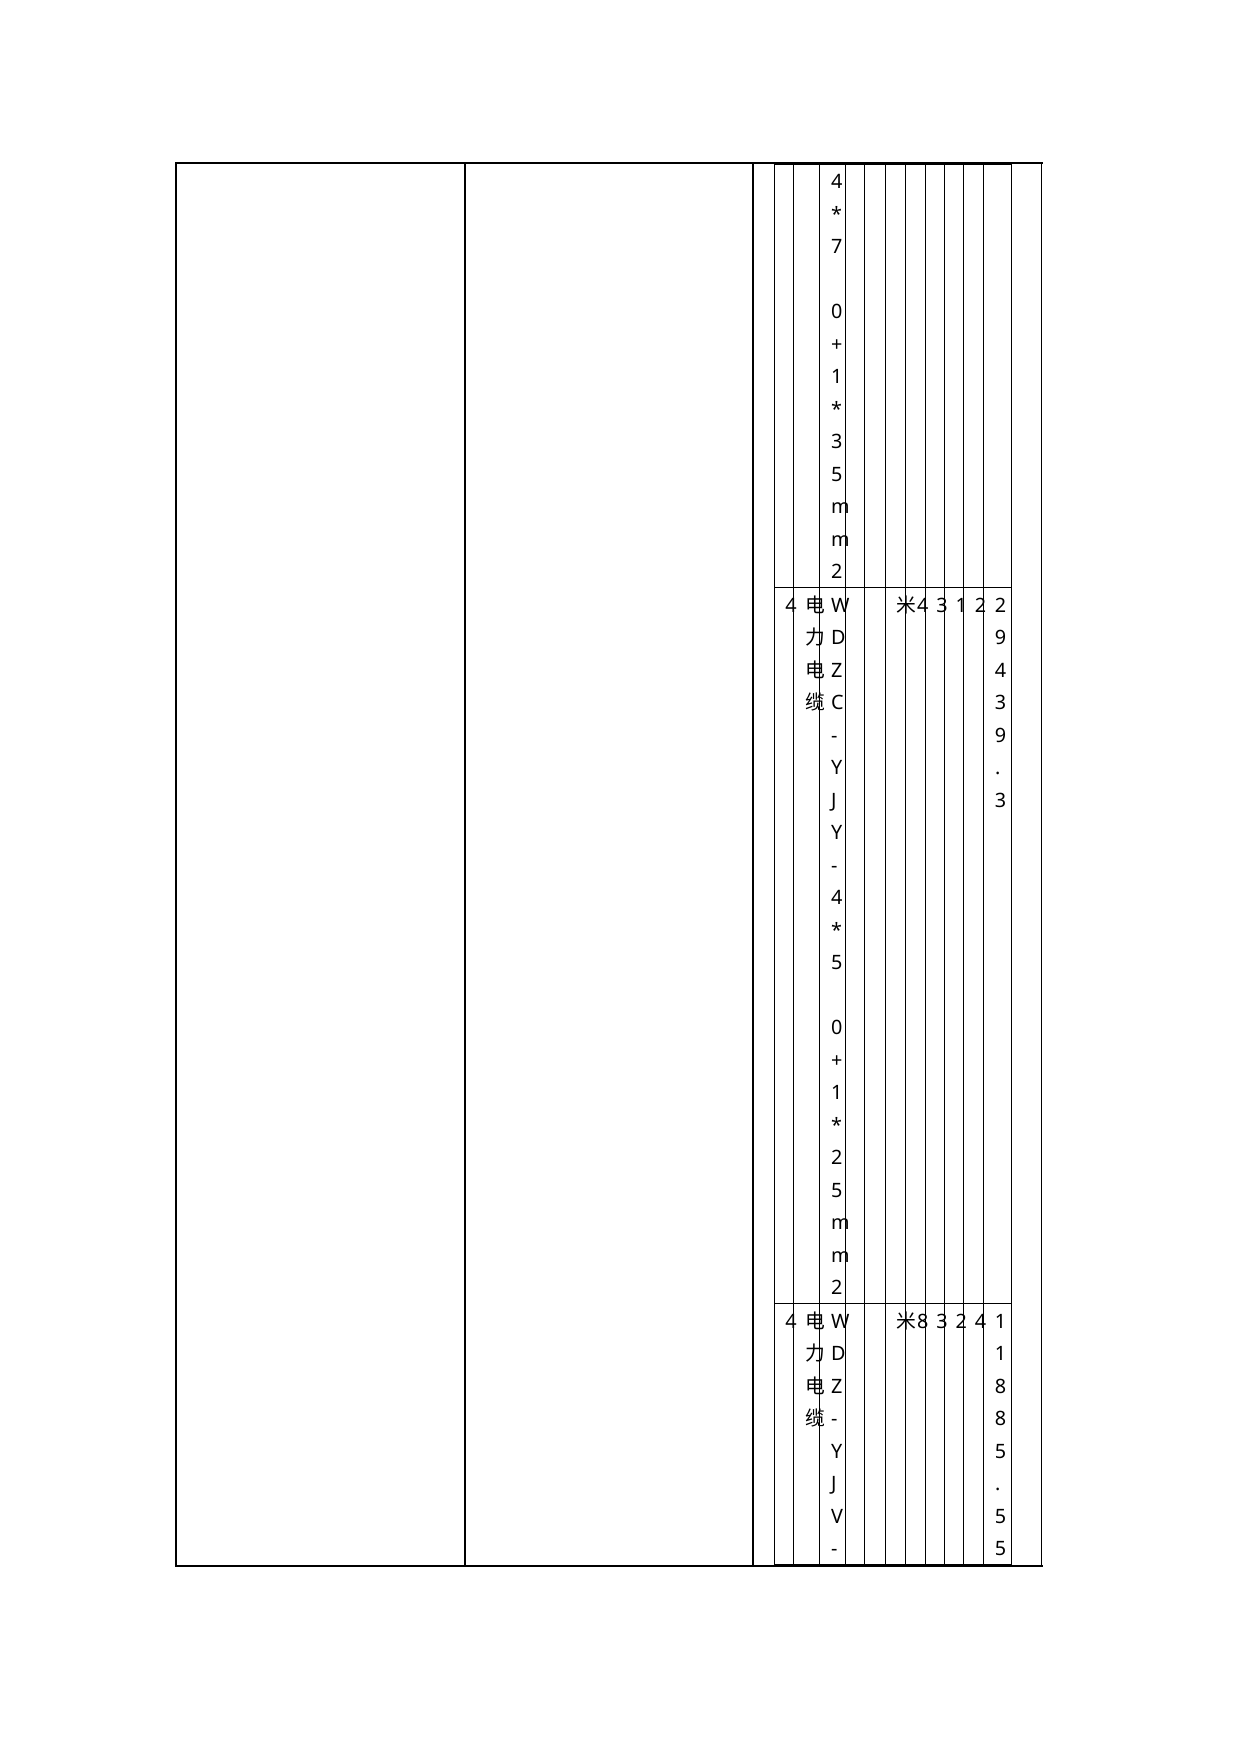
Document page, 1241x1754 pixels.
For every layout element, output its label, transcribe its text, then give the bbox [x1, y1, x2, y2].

table_cell [865, 165, 885, 587]
table_cell [820, 165, 845, 587]
table_cell [865, 588, 885, 1303]
table_cell [820, 588, 845, 1303]
table_cell [984, 165, 1011, 587]
table_cell [964, 165, 983, 587]
table_cell [886, 588, 905, 1303]
table_cell [945, 1304, 963, 1564]
table_cell [794, 165, 819, 587]
table_cell [820, 1304, 845, 1564]
table_cell [926, 1304, 944, 1564]
table_cell [794, 1304, 819, 1564]
table_cell [886, 1304, 905, 1564]
table_cell [926, 588, 944, 1303]
table_cell [964, 588, 983, 1303]
table_cell [865, 1304, 885, 1564]
table_cell [754, 164, 774, 1565]
table_cell [886, 165, 905, 587]
table_cell [945, 588, 963, 1303]
table_cell [906, 165, 925, 587]
table_cell [964, 1304, 983, 1564]
table_cell [984, 1304, 1011, 1564]
table_cell [466, 164, 752, 1565]
table_cell [846, 588, 864, 1303]
table_cell [775, 165, 793, 587]
table_cell [846, 1304, 864, 1564]
table_cell [1012, 164, 1041, 1565]
table_cell [906, 588, 925, 1303]
table_cell [906, 1304, 925, 1564]
table_cell [984, 588, 1011, 1303]
table_cell [846, 165, 864, 587]
table_cell [794, 588, 819, 1303]
table_cell [775, 588, 793, 1303]
table_cell [775, 1304, 793, 1564]
table_cell [945, 165, 963, 587]
table_cell [926, 165, 944, 587]
table_cell 8 [177, 164, 464, 1565]
